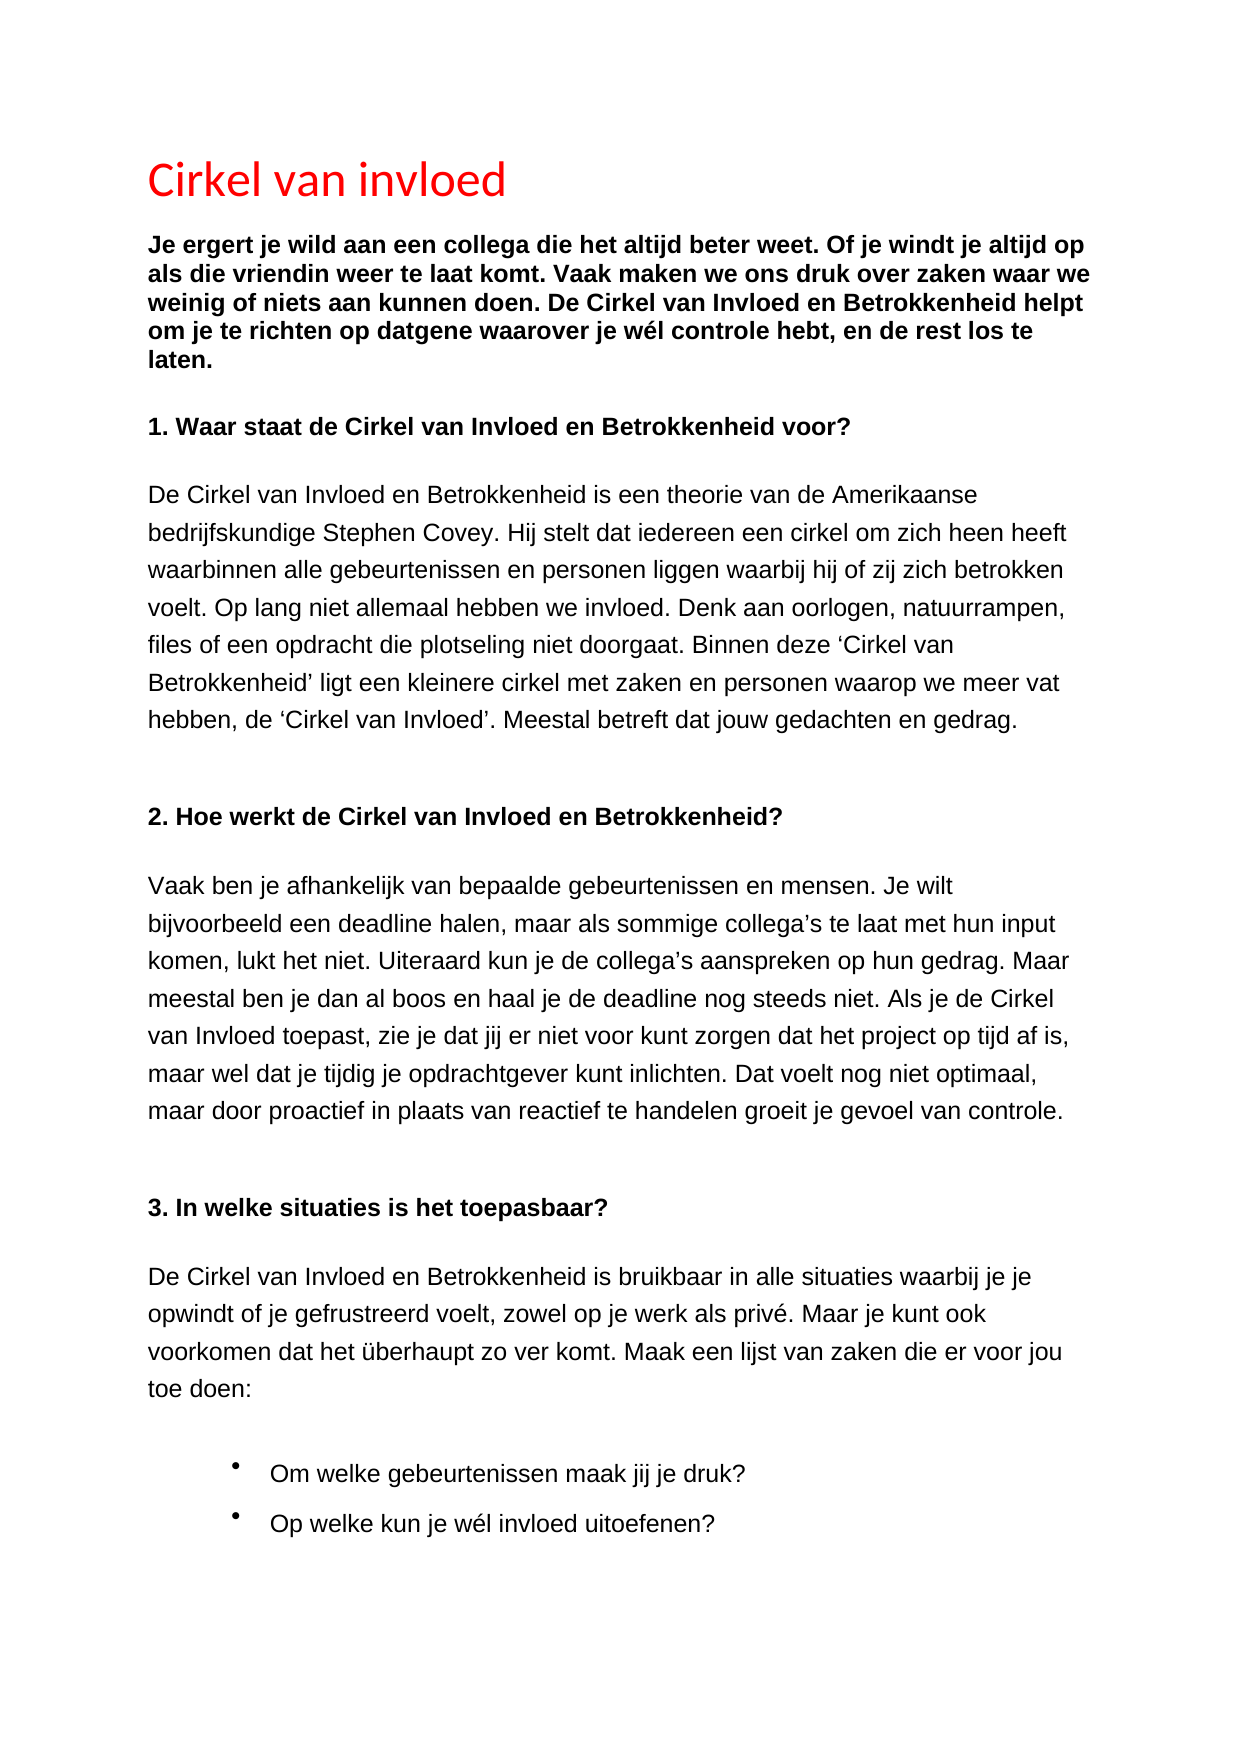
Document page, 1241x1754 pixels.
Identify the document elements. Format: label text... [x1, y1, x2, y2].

text 3. In welke situaties is het toepasbaar? [148, 1172, 1093, 1222]
list Om welke gebeurtenissen maak jij je druk? [232, 1450, 1093, 1487]
text De Cirkel van Invloed en Betrokkenheid is een theorie van de Amerikaanse bedrijfskundige Stephen Covey. Hij stelt dat iedereen een cirkel om zich heen heeft waarbinnen alle gebeurtenissen en personen liggen waarbij hij of zij zich betrokken voelt. Op lang niet allemaal hebben we invloed. Denk aan oorlogen, natuurrampen, files of een opdracht die plotseling niet doorgaat. Binnen deze ‘Cirkel van Betrokkenheid’ ligt een kleinere cirkel met zaken en personen waarop we meer vat hebben, de ‘Cirkel van Invloed’. Meestal betreft dat jouw gedachten en gedrag. [148, 472, 1093, 734]
text Cirkel van invloed [148, 148, 1093, 209]
list Op welke kun je wél invloed uitoefenen? [232, 1500, 1093, 1537]
text 1. Waar staat de Cirkel van Invloed en Betrokkenheid voor? [148, 391, 1093, 441]
text 2. Hoe werkt de Cirkel van Invloed en Betrokkenheid? [148, 781, 1093, 831]
text Je ergert je wild aan een collega die het altijd beter weet. Of je windt je altijd op als die vriendin weer te laat komt. Vaak maken we ons druk over zaken waar we weinig of niets aan kunnen doen. De Cirkel van Invloed en Betrokkenheid helpt om je te richten op datgene waarover je wél controle hebt, en de rest los te laten. [148, 230, 1093, 374]
text Vaak ben je afhankelijk van bepaalde gebeurtenissen en mensen. Je wilt bijvoorbeeld een deadline halen, maar als sommige collega’s te laat met hun input komen, lukt het niet. Uiteraard kun je de collega’s aanspreken op hun gedrag. Maar meestal ben je dan al boos en haal je de deadline nog steeds niet. Als je de Cirkel van Invloed toepast, zie je dat jij er niet voor kunt zorgen dat het project op tijd af is, maar wel dat je tijdig je opdrachtgever kunt inlichten. Dat voelt nog niet optimaal, maar door proactief in plaats van reactief te handelen groeit je gevoel van controle. [148, 862, 1093, 1125]
text De Cirkel van Invloed en Betrokkenheid is bruikbaar in alle situaties waarbij je je opwindt of je gefrustreerd voelt, zowel op je werk als privé. Maar je kunt ook voorkomen dat het überhaupt zo ver komt. Maak een lijst van zaken die er voor jou toe doen: [148, 1253, 1093, 1403]
